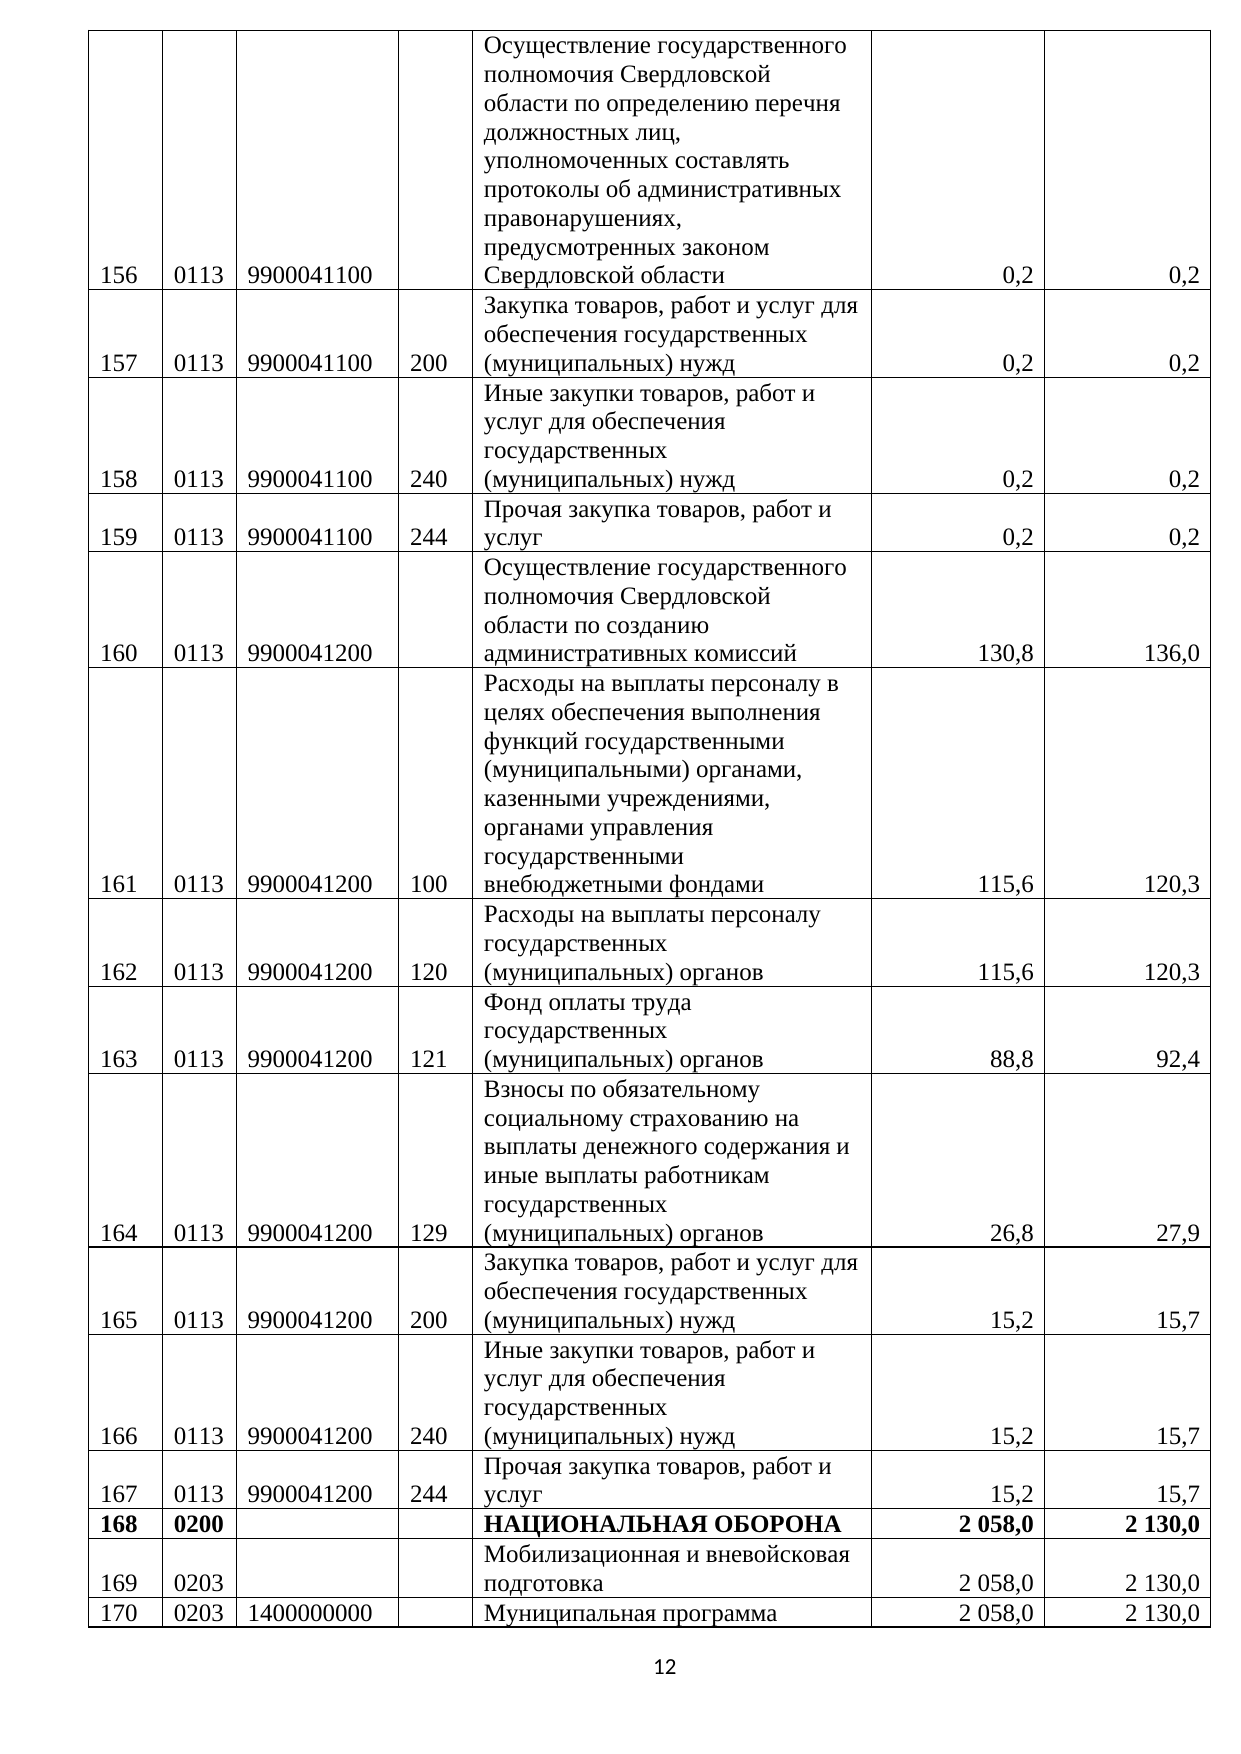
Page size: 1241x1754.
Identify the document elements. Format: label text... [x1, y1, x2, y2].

table_cell 158 [89, 378, 162, 493]
table_cell Закупка товаров, работ и услуг для обеспечения государственных (муниципальных) нужд [473, 1248, 871, 1334]
table_cell 9900041200 [237, 1074, 398, 1246]
table_cell Иные закупки товаров, работ и услуг для обеспечения государственных (муниципальных) нужд [473, 1335, 871, 1450]
table_cell 0113 [163, 1451, 236, 1508]
table_cell Иные закупки товаров, работ и услуг для обеспечения государственных (муниципальных) нужд [473, 378, 871, 493]
table_cell 200 [399, 290, 472, 377]
table_cell 0113 [163, 378, 236, 493]
table_cell 0,2 [872, 31, 1044, 289]
table_cell 129 [399, 1074, 472, 1246]
table_cell 160 [89, 552, 162, 667]
table_cell [399, 552, 472, 667]
table_cell 168 [89, 1509, 162, 1538]
table_cell [399, 1539, 472, 1597]
table_cell 167 [89, 1451, 162, 1508]
table_cell 156 [89, 31, 162, 289]
table_cell 9900041200 [237, 1335, 398, 1450]
table_cell 9900041200 [237, 1248, 398, 1334]
table_cell [399, 1598, 472, 1626]
table_cell 2 058,0 [872, 1509, 1044, 1538]
table_cell 0,2 [1045, 378, 1210, 493]
table_cell 165 [89, 1248, 162, 1334]
table_cell 166 [89, 1335, 162, 1450]
table_cell 27,9 [1045, 1074, 1210, 1246]
table_cell 9900041100 [237, 31, 398, 289]
table_cell 240 [399, 1335, 472, 1450]
table_cell 0113 [163, 290, 236, 377]
table_cell Фонд оплаты труда государственных (муниципальных) органов [473, 987, 871, 1073]
table_cell Взносы по обязательному социальному страхованию на выплаты денежного содержания и иные выплаты работникам государственных (муниципальных) органов [473, 1074, 871, 1246]
table_cell 0113 [163, 494, 236, 551]
table_cell 136,0 [1045, 552, 1210, 667]
table_cell 115,6 [872, 899, 1044, 986]
table_cell 0113 [163, 987, 236, 1073]
table_cell [237, 1539, 398, 1597]
table_cell 15,7 [1045, 1335, 1210, 1450]
table_cell 0,2 [872, 290, 1044, 377]
table_cell 0113 [163, 1074, 236, 1246]
table_cell 200 [399, 1248, 472, 1334]
table_cell Осуществление государственного полномочия Свердловской области по созданию административных комиссий [473, 552, 871, 667]
table_cell [399, 1509, 472, 1538]
table_cell 120 [399, 899, 472, 986]
table_cell 9900041200 [237, 1451, 398, 1508]
table_cell 15,2 [872, 1451, 1044, 1508]
table_cell 9900041200 [237, 552, 398, 667]
table_cell 240 [399, 378, 472, 493]
table_cell 0200 [163, 1509, 236, 1538]
table_cell 9900041100 [237, 494, 398, 551]
table_cell 26,8 [872, 1074, 1044, 1246]
table_cell 120,3 [1045, 899, 1210, 986]
table_cell 169 [89, 1539, 162, 1597]
table_cell 88,8 [872, 987, 1044, 1073]
table_cell 100 [399, 668, 472, 898]
table_cell 0113 [163, 552, 236, 667]
table_cell 0203 [163, 1539, 236, 1597]
table_cell 0,2 [1045, 31, 1210, 289]
table_cell 0,2 [1045, 290, 1210, 377]
table_cell 92,4 [1045, 987, 1210, 1073]
table_cell [399, 31, 472, 289]
table_cell 161 [89, 668, 162, 898]
table_cell 0,2 [1045, 494, 1210, 551]
table_cell Прочая закупка товаров, работ и услуг [473, 1451, 871, 1508]
table_cell 157 [89, 290, 162, 377]
table_cell 2 058,0 [872, 1539, 1044, 1597]
table_cell 0113 [163, 899, 236, 986]
table_cell 0113 [163, 1335, 236, 1450]
table_cell [237, 1509, 398, 1538]
table_cell 1400000000 [237, 1598, 398, 1626]
table_cell 9900041100 [237, 290, 398, 377]
table_cell Мобилизационная и вневойсковая подготовка [473, 1539, 871, 1597]
table_cell 15,7 [1045, 1451, 1210, 1508]
table_cell 163 [89, 987, 162, 1073]
table_cell 2 130,0 [1045, 1509, 1210, 1538]
table_cell 15,2 [872, 1335, 1044, 1450]
table_cell 159 [89, 494, 162, 551]
table_cell 0,2 [872, 378, 1044, 493]
table_cell Закупка товаров, работ и услуг для обеспечения государственных (муниципальных) нужд [473, 290, 871, 377]
table_cell 2 058,0 [872, 1598, 1044, 1626]
table_cell 115,6 [872, 668, 1044, 898]
table_cell 15,7 [1045, 1248, 1210, 1334]
table_cell 162 [89, 899, 162, 986]
table_cell 9900041200 [237, 668, 398, 898]
table_cell 9900041200 [237, 899, 398, 986]
table_cell 120,3 [1045, 668, 1210, 898]
table_cell 130,8 [872, 552, 1044, 667]
table_cell 244 [399, 494, 472, 551]
table_cell НАЦИОНАЛЬНАЯ ОБОРОНА [473, 1509, 871, 1538]
table_cell 244 [399, 1451, 472, 1508]
table_cell 2 130,0 [1045, 1539, 1210, 1597]
table_cell 0203 [163, 1598, 236, 1626]
table_cell Осуществление государственного полномочия Свердловской области по определению перечня должностных лиц, уполномоченных составлять протоколы об административных правонарушениях, предусмотренных законом Свердловской области [473, 31, 871, 289]
table_cell Прочая закупка товаров, работ и услуг [473, 494, 871, 551]
table_cell 121 [399, 987, 472, 1073]
table_cell 0113 [163, 668, 236, 898]
table_cell Расходы на выплаты персоналу государственных (муниципальных) органов [473, 899, 871, 986]
table_cell Расходы на выплаты персоналу в целях обеспечения выполнения функций государственными (муниципальными) органами, казенными учреждениями, органами управления государственными внебюджетными фондами [473, 668, 871, 898]
table_cell 9900041100 [237, 378, 398, 493]
table_cell 2 130,0 [1045, 1598, 1210, 1626]
table_cell 0113 [163, 31, 236, 289]
table_cell 164 [89, 1074, 162, 1246]
table_cell 170 [89, 1598, 162, 1626]
table_cell 0,2 [872, 494, 1044, 551]
table_cell 15,2 [872, 1248, 1044, 1334]
table_cell 0113 [163, 1248, 236, 1334]
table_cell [473, 1598, 871, 1626]
table_cell 9900041200 [237, 987, 398, 1073]
